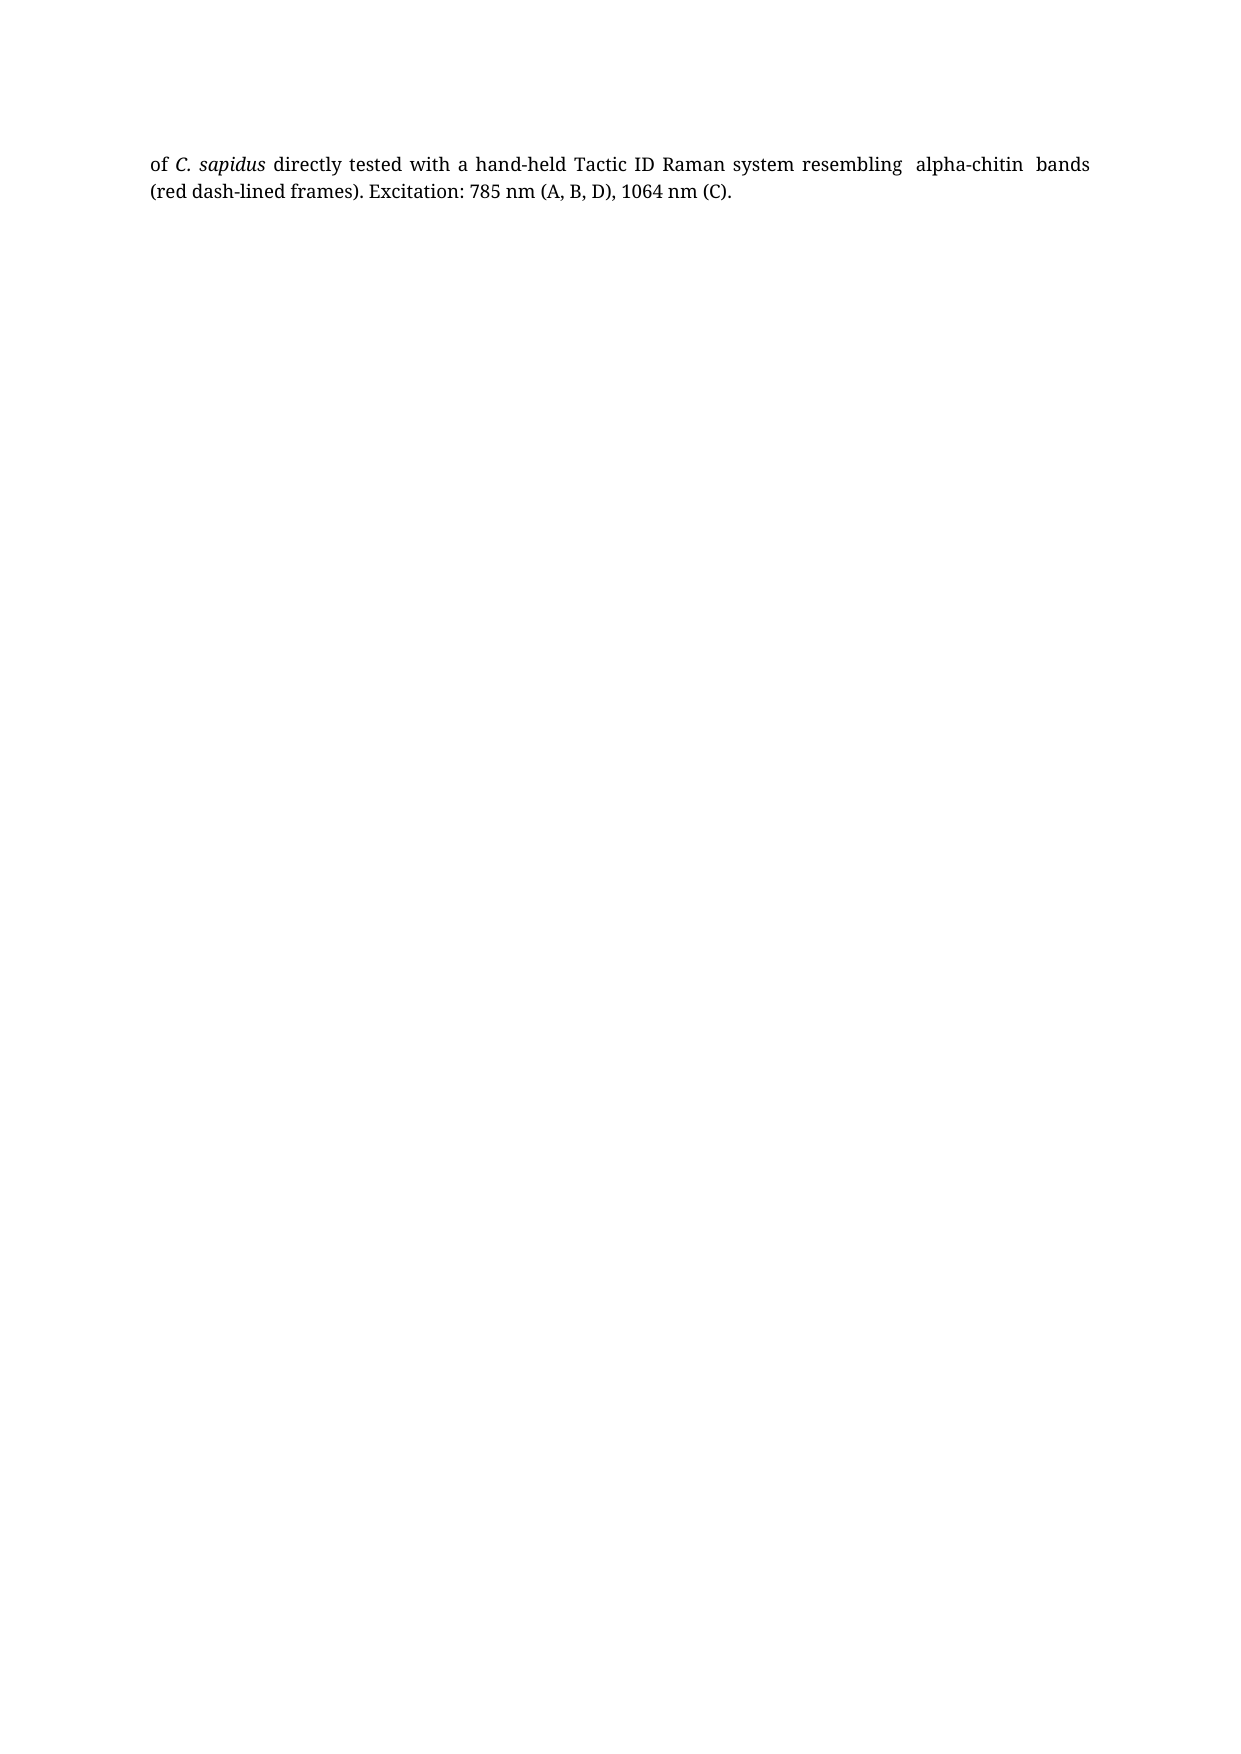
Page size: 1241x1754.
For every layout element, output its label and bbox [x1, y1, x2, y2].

text [150, 150, 1090, 204]
